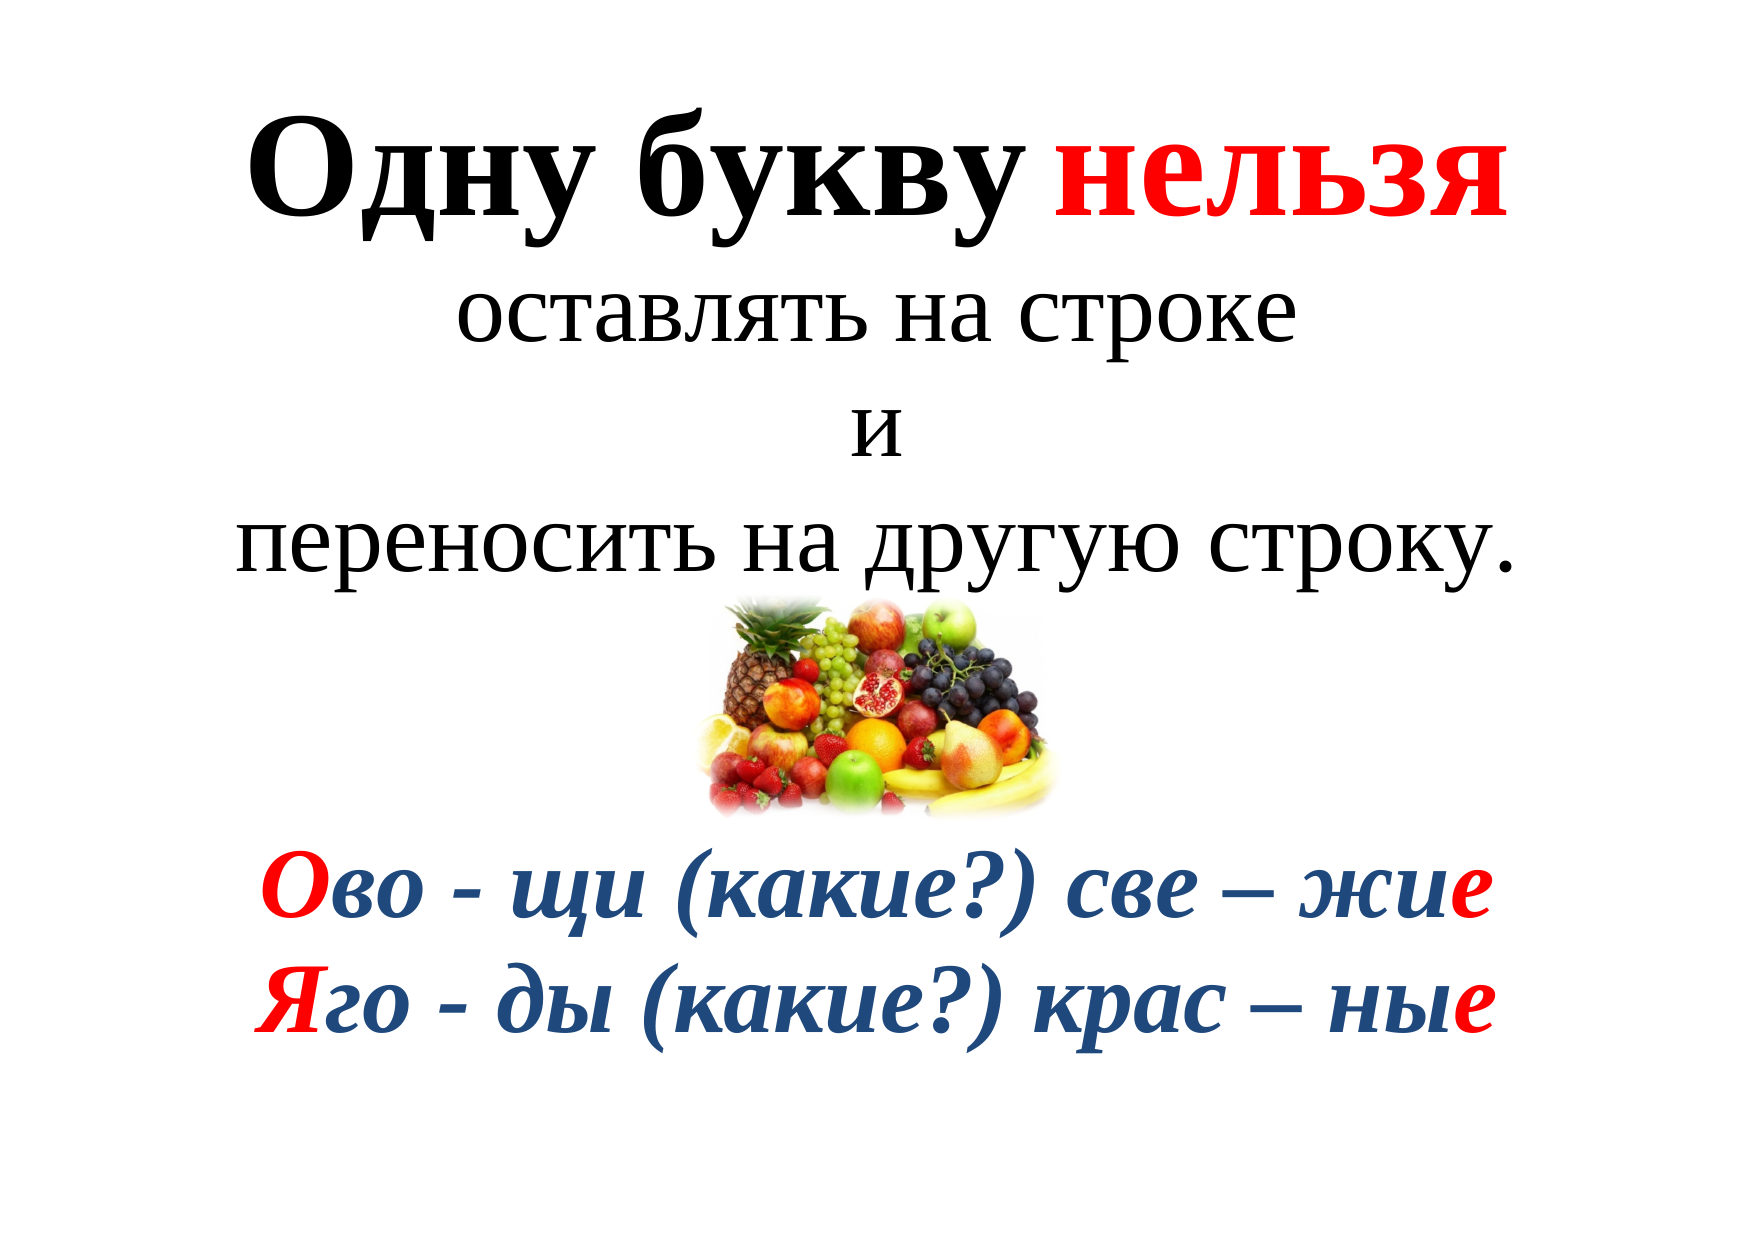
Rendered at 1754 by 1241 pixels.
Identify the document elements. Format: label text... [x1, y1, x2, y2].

text и [75, 362, 1679, 477]
text оставлять на строке [75, 247, 1679, 362]
text Ово - щи (какие?) све – жие [75, 823, 1679, 938]
text Одну букву нельзя [75, 75, 1679, 247]
text переносить на другую строку. [75, 477, 1679, 592]
picture [722, 622, 1035, 794]
text Яго - ды (какие?) крас – ные [75, 938, 1679, 1053]
